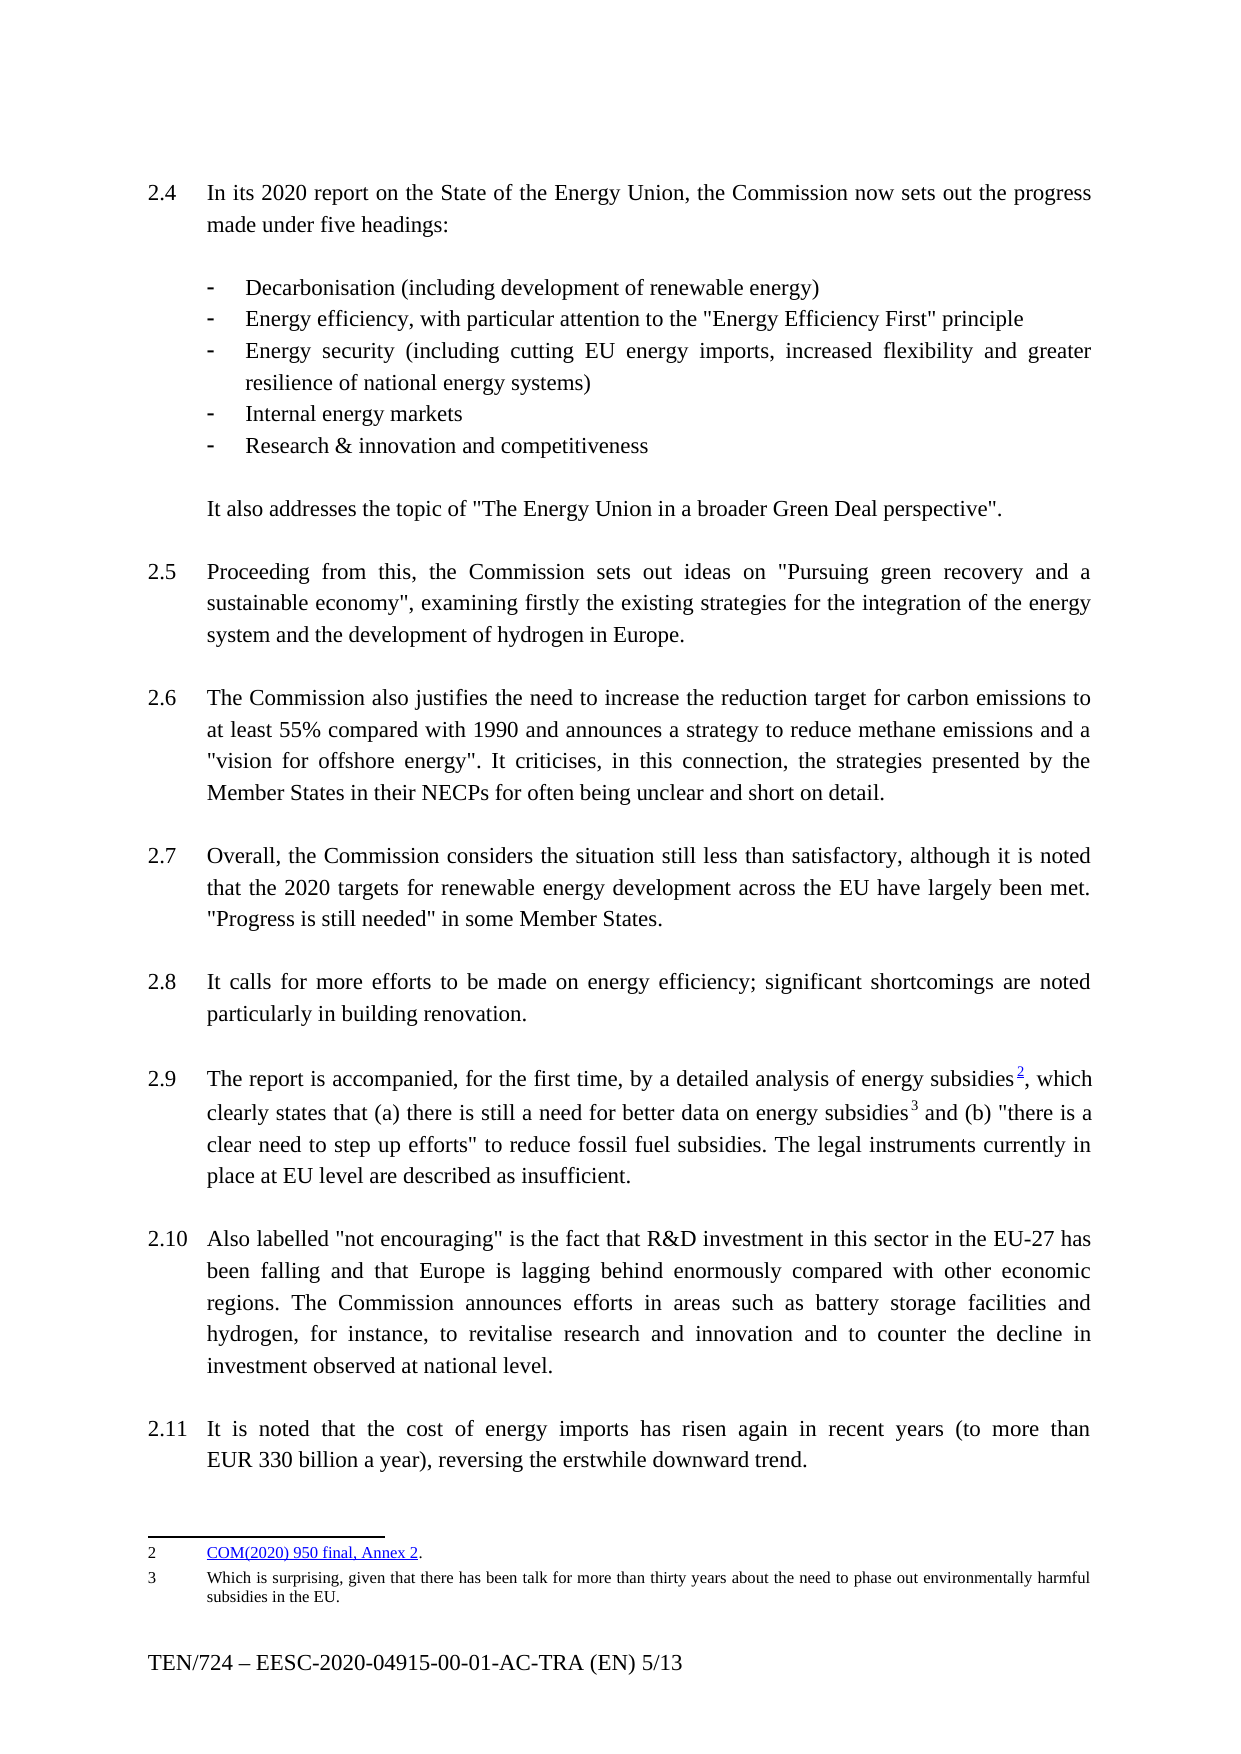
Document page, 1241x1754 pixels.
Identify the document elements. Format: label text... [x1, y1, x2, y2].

subtitle It also addresses the topic of "The Energy Union in a broader Green Deal perspective". [207, 495, 1093, 521]
subtitle It is noted that the cost of energy imports has risen again in recent years (to more than EUR 330 billion a year), reversing the erstwhile downward trend. [148, 1415, 1093, 1473]
list Internal energy markets [207, 400, 1093, 426]
subtitle Proceeding from this, the Commission sets out ideas on "Pursuing green recovery and a sustainable economy", examining firstly the existing strategies for the integration of the energy system and the development of hydrogen in Europe. [148, 558, 1093, 647]
subtitle The report is accompanied, for the first time, by a detailed analysis of energy subsidies, which clearly states that (a) there is still a need for better data on energy subsidies and (b) "there is a clear need to step up efforts" to reduce fossil fuel subsidies. The legal instruments currently in place at EU level are described as insufficient. [148, 1063, 1093, 1189]
subtitle In its 2020 report on the State of the Energy Union, the Commission now sets out the progress made under five headings: [148, 179, 1093, 237]
list Energy security (including cutting EU energy imports, increased flexibility and greater resilience of national energy systems) [207, 337, 1093, 395]
list Decarbonisation (including development of renewable energy) [207, 274, 1093, 300]
subtitle The Commission also justifies the need to increase the reduction target for carbon emissions to at least 55% compared with 1990 and announces a strategy to reduce methane emissions and a "vision for offshore energy". It criticises, in this connection, the strategies presented by the Member States in their NECPs for often being unclear and short on detail. [148, 684, 1093, 805]
subtitle Overall, the Commission considers the situation still less than satisfactory, although it is noted that the 2020 targets for renewable energy development across the EU have largely been met. "Progress is still needed" in some Member States. [148, 842, 1093, 931]
list Energy efficiency, with particular attention to the "Energy Efficiency First" principle [207, 305, 1093, 332]
list Research & innovation and competitiveness [207, 432, 1093, 458]
subtitle It calls for more efforts to be made on energy efficiency; significant shortcomings are noted particularly in building renovation. [148, 968, 1093, 1026]
subtitle Also labelled "not encouraging" is the fact that R&D investment in this sector in the EU-27 has been falling and that Europe is lagging behind enormously compared with other economic regions. The Commission announces efforts in areas such as battery storage facilities and hydrogen, for instance, to revitalise research and innovation and to counter the decline in investment observed at national level. [148, 1226, 1093, 1378]
